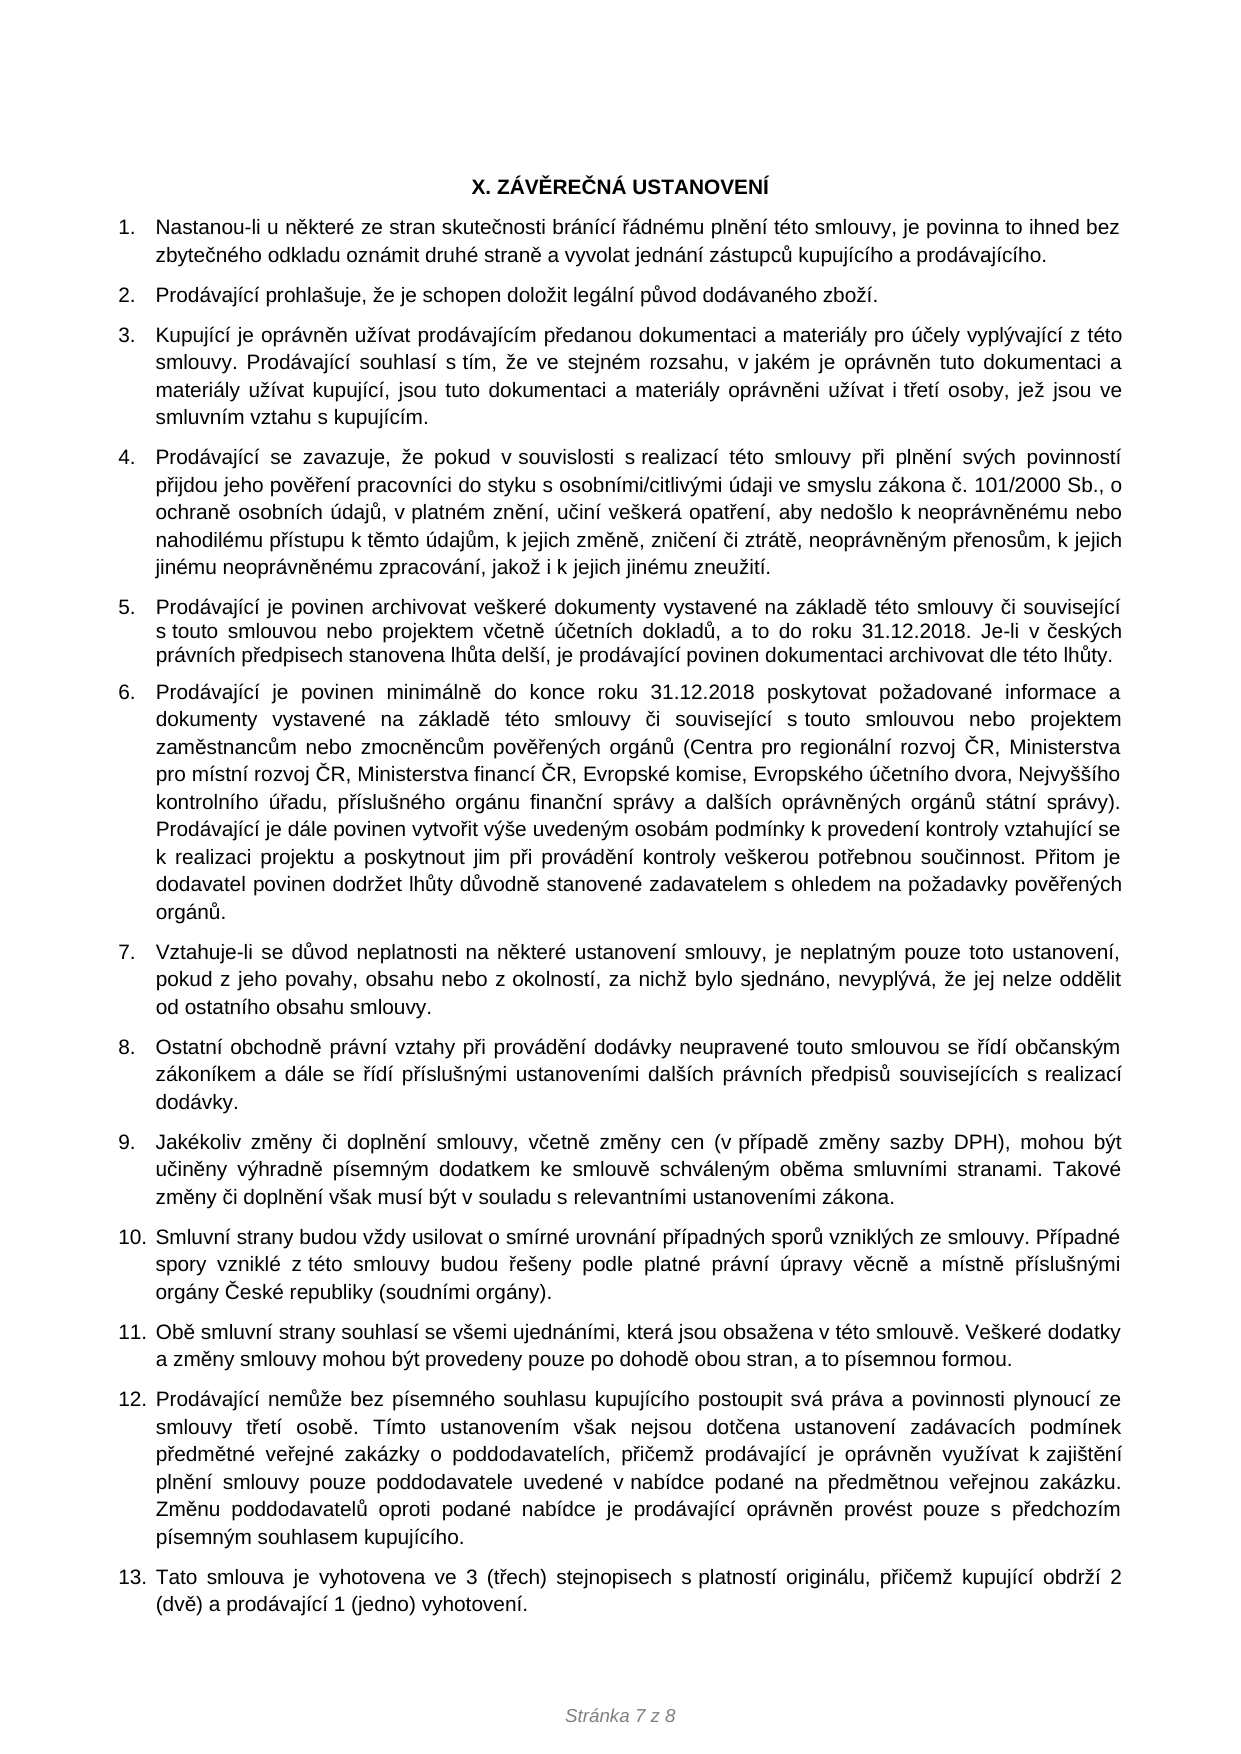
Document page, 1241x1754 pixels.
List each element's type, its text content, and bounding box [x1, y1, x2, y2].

list Nastanou-li u některé ze stran skutečnosti bránící řádnému plnění této smlouvy, je povinna to ihned bez zbytečného odkladu oznámit druhé straně a vyvolat jednání zástupců kupujícího a prodávajícího. [118, 215, 1122, 267]
text X. ZÁVĚREČNÁ USTANOVENÍ [118, 175, 1122, 199]
list Prodávající se zavazuje, že pokud v souvislosti s realizací této smlouvy při plnění svých povinností přijdou jeho pověření pracovníci do styku s osobními/citlivými údaji ve smyslu zákona č. 101/2000 Sb., o ochraně osobních údajů, v platném znění, učiní veškerá opatření, aby nedošlo k neoprávněnému nebo nahodilému přístupu k těmto údajům, k jejich změně, zničení či ztrátě, neoprávněným přenosům, k jejich jinému neoprávněnému zpracování, jakož i k jejich jinému zneužití. [118, 445, 1122, 579]
list Prodávající je povinen minimálně do konce roku 31.12.2018 poskytovat požadované informace a dokumenty vystavené na základě této smlouvy či související s touto smlouvou nebo projektem zaměstnancům nebo zmocněncům pověřených orgánů (Centra pro regionální rozvoj ČR, Ministerstva pro místní rozvoj ČR, Ministerstva financí ČR, Evropské komise, Evropského účetního dvora, Nejvyššího kontrolního úřadu, příslušného orgánu finanční správy a dalších oprávněných orgánů státní správy). Prodávající je dále povinen vytvořit výše uvedeným osobám podmínky k provedení kontroly vztahující se k realizaci projektu a poskytnout jim při provádění kontroly veškerou potřebnou součinnost. Přitom je dodavatel povinen dodržet lhůty důvodně stanovené zadavatelem s ohledem na požadavky pověřených orgánů. [118, 679, 1122, 923]
list Ostatní obchodně právní vztahy při provádění dodávky neupravené touto smlouvou se řídí občanským zákoníkem a dále se řídí příslušnými ustanoveními dalších právních předpisů souvisejících s realizací dodávky. [118, 1034, 1122, 1113]
list Prodávající prohlašuje, že je schopen doložit legální původ dodávaného zboží. [118, 283, 1122, 307]
list Prodávající nemůže bez písemného souhlasu kupujícího postoupit svá práva a povinnosti plynoucí ze smlouvy třetí osobě. Tímto ustanovením však nejsou dotčena ustanovení zadávacích podmínek předmětné veřejné zakázky o poddodavatelích, přičemž prodávající je oprávněn využívat k zajištění plnění smlouvy pouze poddodavatele uvedené v nabídce podané na předmětnou veřejnou zakázku. Změnu poddodavatelů oproti podané nabídce je prodávající oprávněn provést pouze s předchozím písemným souhlasem kupujícího. [118, 1387, 1122, 1548]
list Vztahuje-li se důvod neplatnosti na některé ustanovení smlouvy, je neplatným pouze toto ustanovení, pokud z jeho povahy, obsahu nebo z okolností, za nichž bylo sjednáno, nevyplývá, že jej nelze oddělit od ostatního obsahu smlouvy. [118, 939, 1122, 1018]
list Jakékoliv změny či doplnění smlouvy, včetně změny cen (v případě změny sazby DPH), mohou být učiněny výhradně písemným dodatkem ke smlouvě schváleným oběma smluvními stranami. Takové změny či doplnění však musí být v souladu s relevantními ustanoveními zákona. [118, 1129, 1122, 1208]
list Smluvní strany budou vždy usilovat o smírné urovnání případných sporů vzniklých ze smlouvy. Případné spory vzniklé z této smlouvy budou řešeny podle platné právní úpravy věcně a místně příslušnými orgány České republiky (soudními orgány). [118, 1224, 1122, 1303]
list Kupující je oprávněn užívat prodávajícím předanou dokumentaci a materiály pro účely vyplývající z této smlouvy. Prodávající souhlasí s tím, že ve stejném rozsahu, v jakém je oprávněn tuto dokumentaci a materiály užívat kupující, jsou tuto dokumentaci a materiály oprávněni užívat i třetí osoby, jež jsou ve smluvním vztahu s kupujícím. [118, 323, 1122, 429]
list Tato smlouva je vyhotovena ve 3 (třech) stejnopisech s platností originálu, přičemž kupující obdrží 2 (dvě) a prodávající 1 (jedno) vyhotovení. [118, 1564, 1122, 1616]
list Obě smluvní strany souhlasí se všemi ujednáními, která jsou obsažena v této smlouvě. Veškeré dodatky a změny smlouvy mohou být provedeny pouze po dohodě obou stran, a to písemnou formou. [118, 1319, 1122, 1371]
list Prodávající je povinen archivovat veškeré dokumenty vystavené na základě této smlouvy či související s touto smlouvou nebo projektem včetně účetních dokladů, a to do roku 31.12.2018. Je-li v českých právních předpisech stanovena lhůta delší, je prodávající povinen dokumentaci archivovat dle této lhůty. [118, 595, 1122, 667]
